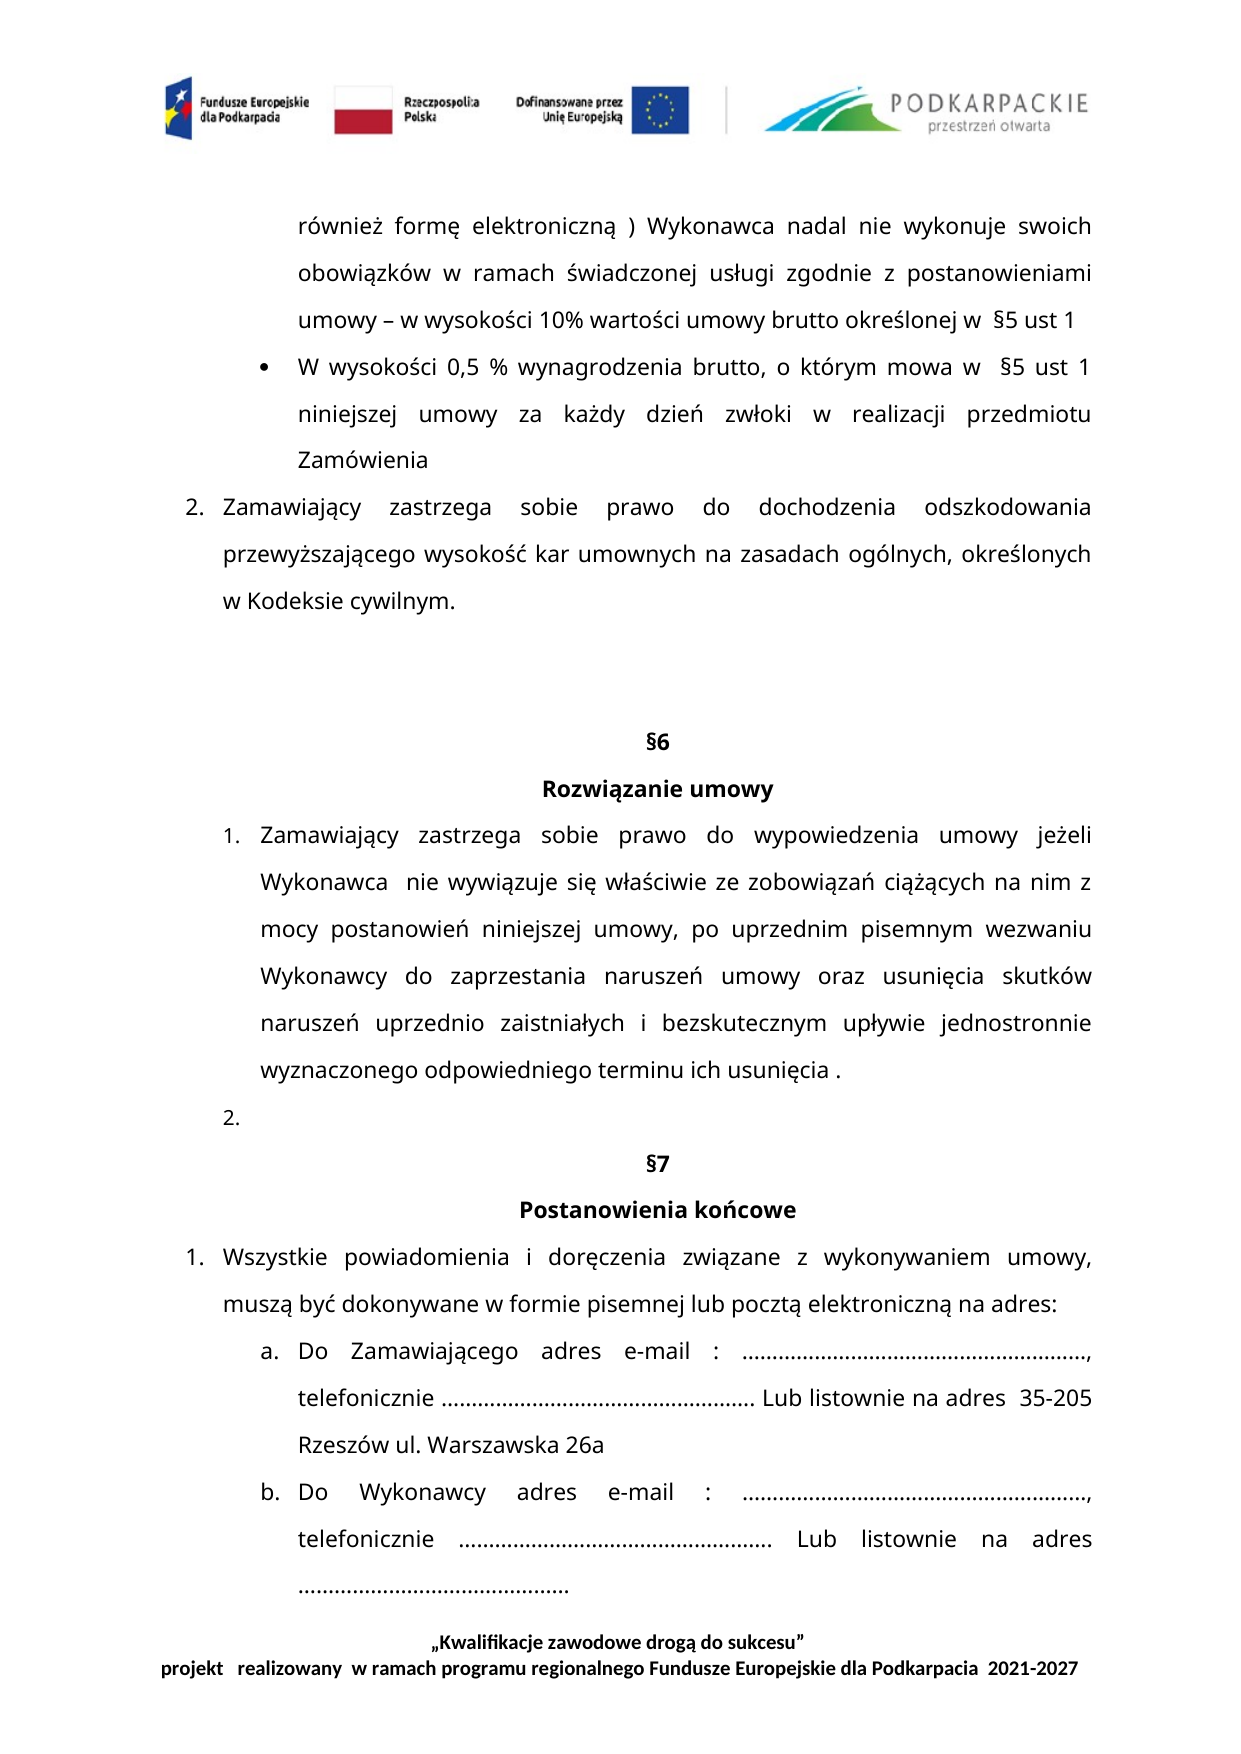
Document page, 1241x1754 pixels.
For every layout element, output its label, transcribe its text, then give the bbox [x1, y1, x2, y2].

picture [147, 73, 1095, 154]
list Rozwiązanie umowy [223, 772, 1093, 804]
list §6 [223, 726, 1093, 757]
list Do Zamawiającego adres e-mail : …………………………………………………, telefonicznie ……………………………………………. Lub listownie na adres 35-205 Rzeszów ul. Warszawska 26a [260, 1335, 1093, 1460]
list Zamawiający zastrzega sobie prawo do dochodzenia odszkodowania przewyższającego wysokość kar umownych na zasadach ogólnych, określonych w Kodeksie cywilnym. [185, 491, 1093, 616]
list W wysokości 0,5 % wynagrodzenia brutto, o którym mowa w §5 ust 1 niniejszej umowy za każdy dzień zwłoki w realizacji przedmiotu Zamówienia [260, 351, 1093, 476]
list Postanowienia końcowe [223, 1194, 1093, 1226]
list Zamawiający zastrzega sobie prawo do wypowiedzenia umowy jeżeli Wykonawca nie wywiązuje się właściwie ze zobowiązań ciążących na nim z mocy postanowień niniejszej umowy, po uprzednim pisemnym wezwaniu Wykonawcy do zaprzestania naruszeń umowy oraz usunięcia skutków naruszeń uprzednio zaistniałych i bezskutecznym upływie jednostronnie wyznaczonego odpowiedniego terminu ich usunięcia . [223, 819, 1093, 1085]
list §7 [223, 1147, 1093, 1179]
list Wszystkie powiadomienia i doręczenia związane z wykonywaniem umowy, muszą być dokonywane w formie pisemnej lub pocztą elektroniczną na adres: [185, 1241, 1093, 1319]
list Do Wykonawcy adres e-mail : …………………………………………………, telefonicznie ……………………………………………. Lub listownie na adres ……………………………………… [260, 1476, 1093, 1601]
